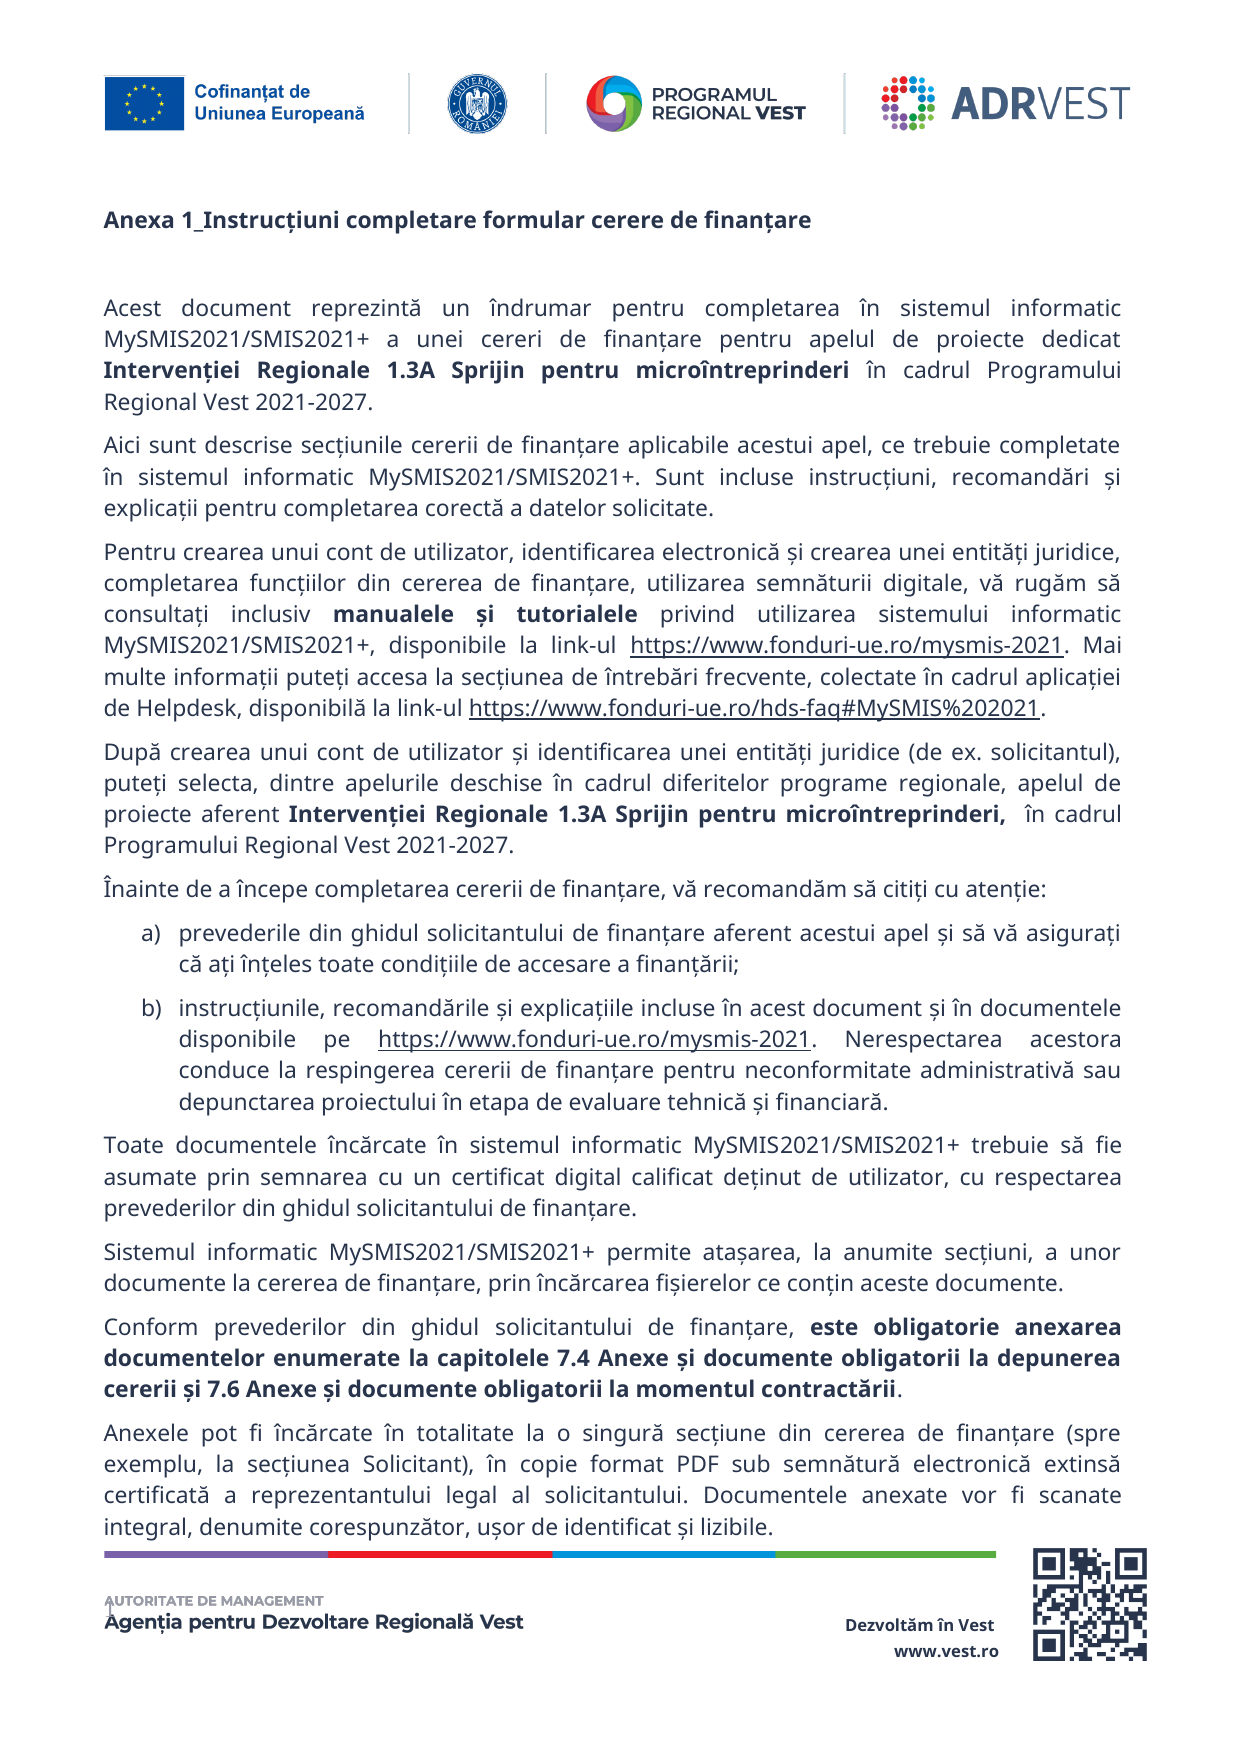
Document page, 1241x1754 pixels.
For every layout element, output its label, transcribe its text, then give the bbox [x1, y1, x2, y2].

text Aici sunt descrise secțiunile cererii de finanțare aplicabile acestui apel, ce trebuie completate în sistemul informatic MySMIS2021/SMIS2021+. Sunt incluse instrucțiuni, recomandări și explicații pentru completarea corectă a datelor solicitate. [103, 429, 1122, 523]
text Anexele pot fi încărcate în totalitate la o singură secțiune din cererea de finanțare (spre exemplu, la secțiunea Solicitant), în copie format PDF sub semnătură electronică extinsă certificată a reprezentantului legal al solicitantului. Documentele anexate vor fi scanate integral, denumite corespunzător, ușor de identificat și lizibile. [103, 1417, 1122, 1542]
text Înainte de a începe completarea cererii de finanțare, vă recomandăm să citiți cu atenție: [103, 873, 1122, 904]
text Pentru crearea unui cont de utilizator, identificarea electronică și crearea unei entități juridice, completarea funcțiilor din cererea de finanțare, utilizarea semnăturii digitale, vă rugăm să consultați inclusiv manualele și tutorialele privind utilizarea sistemului informatic MySMIS2021/SMIS2021+, disponibile la link-ul https://www.fonduri-ue.ro/mysmis-2021. Mai multe informații puteți accesa la secțiunea de întrebări frecvente, colectate în cadrul aplicației de Helpdesk, disponibilă la link-ul https://www.fonduri-ue.ro/hds-faq#MySMIS%202021. [103, 536, 1122, 723]
text Anexa 1_Instrucțiuni completare formular cerere de finanțare [103, 204, 1122, 236]
text Sistemul informatic MySMIS2021/SMIS2021+ permite atașarea, la anumite secțiuni, a unor documente la cererea de finanțare, prin încărcarea fișierelor ce conțin aceste documente. [103, 1236, 1122, 1298]
list prevederile din ghidul solicitantului de finanțare aferent acestui apel și să vă asigurați că ați înțeles toate condițiile de accesare a finanțării; [141, 917, 1122, 979]
picture [1025, 1539, 1156, 1670]
text Conform prevederilor din ghidul solicitantului de finanțare, este obligatorie anexarea documentelor enumerate la capitolele 7.4 Anexe și documente obligatorii la depunerea cererii și 7.6 Anexe și documente obligatorii la momentul contractării. [103, 1311, 1122, 1404]
text Toate documentele încărcate în sistemul informatic MySMIS2021/SMIS2021+ trebuie să fie asumate prin semnarea cu un certificat digital calificat deținut de utilizator, cu respectarea prevederilor din ghidul solicitantului de finanțare. [103, 1129, 1122, 1223]
text Acest document reprezintă un îndrumar pentru completarea în sistemul informatic MySMIS2021/SMIS2021+ a unei cereri de finanțare pentru apelul de proiecte dedicat Intervenției Regionale 1.3A Sprijin pentru microîntreprinderi în cadrul Programului Regional Vest 2021-2027. [103, 292, 1122, 417]
text După crearea unui cont de utilizator și identificarea unei entități juridice (de ex. solicitantul), puteți selecta, dintre apelurile deschise în cadrul diferitelor programe regionale, apelul de proiecte aferent Intervenției Regionale 1.3A Sprijin pentru microîntreprinderi, în cadrul Programului Regional Vest 2021-2027. [103, 736, 1122, 861]
list instrucțiunile, recomandările și explicațiile incluse în acest document și în documentele disponibile pe https://www.fonduri-ue.ro/mysmis-2021. Nerespectarea acestora conduce la respingerea cererii de finanțare pentru neconformitate administrativă sau depunctarea proiectului în etapa de evaluare tehnică și financiară. [141, 992, 1122, 1117]
picture [103, 73, 1131, 134]
